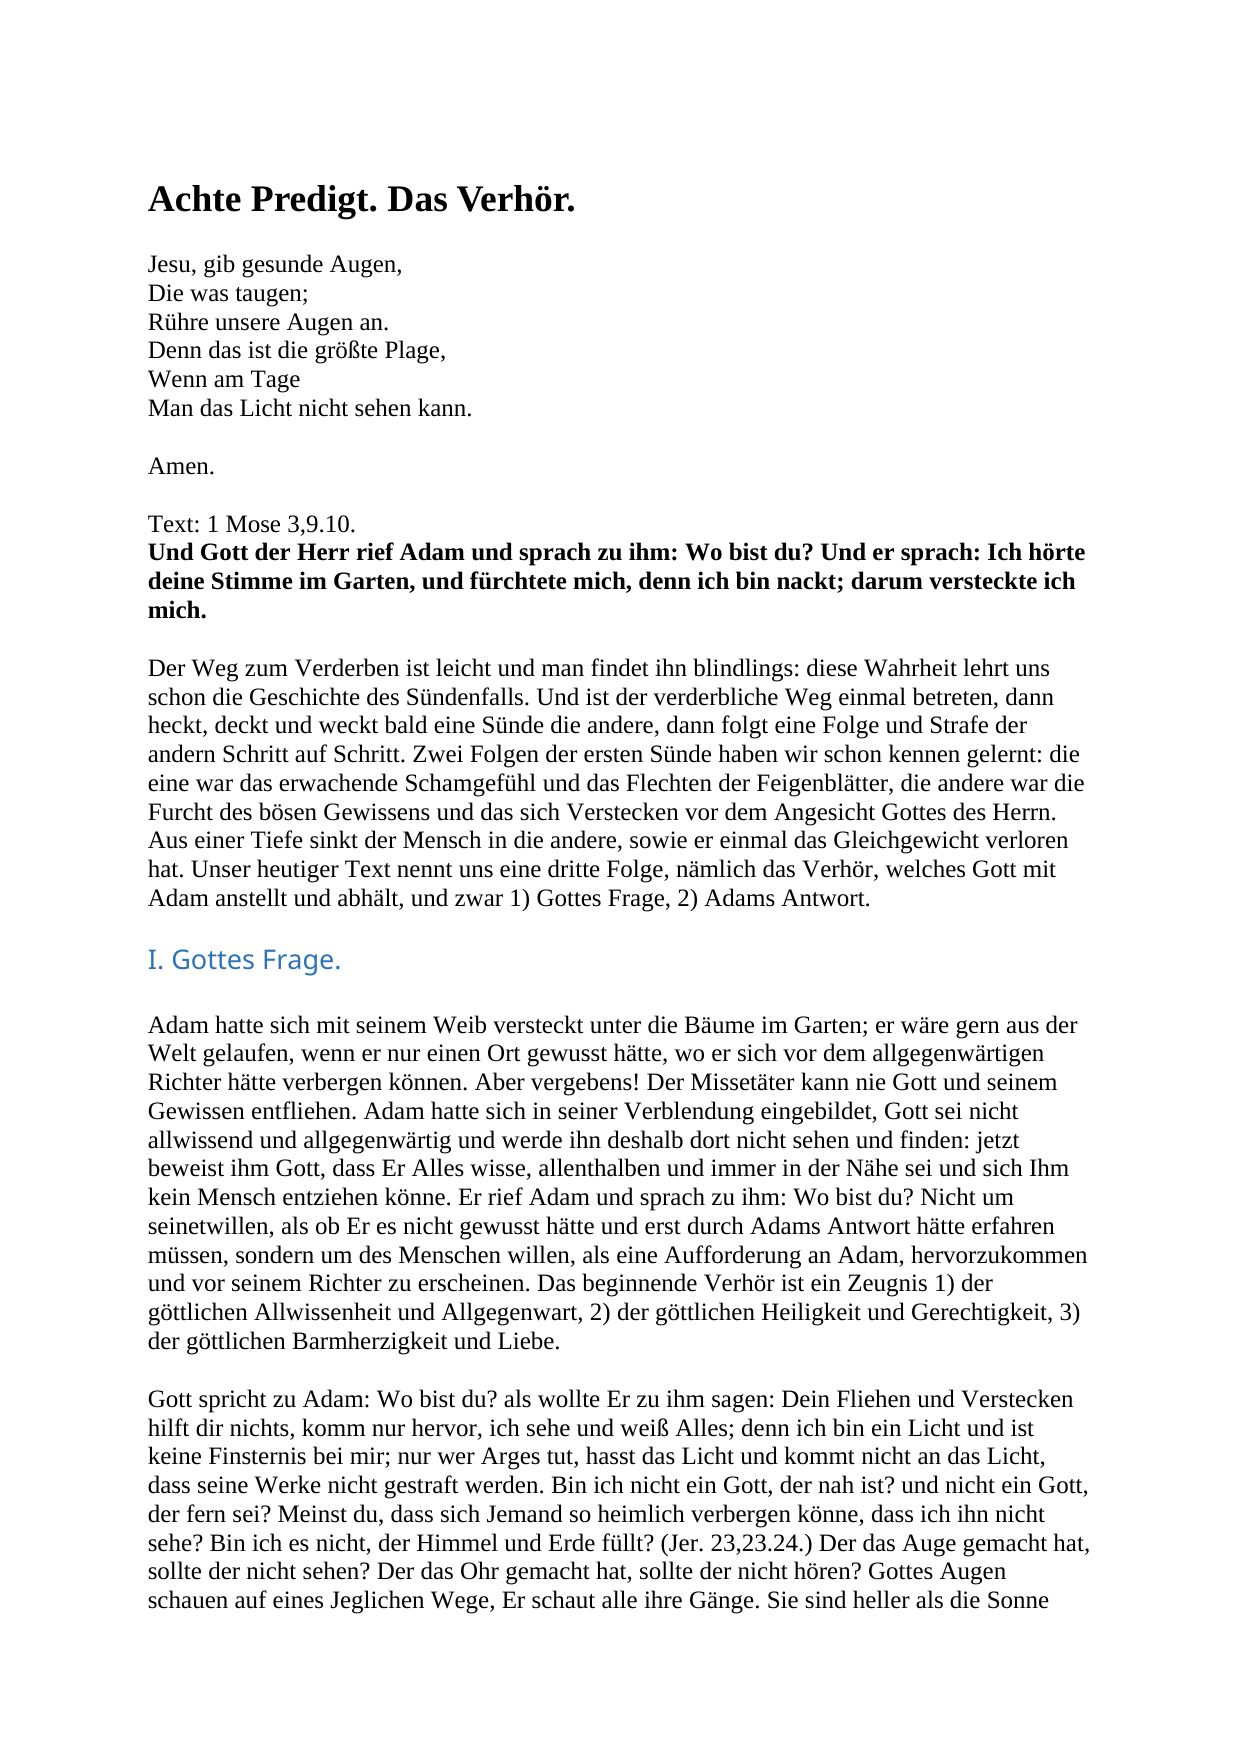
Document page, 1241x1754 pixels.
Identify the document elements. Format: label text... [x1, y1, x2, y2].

text Der Weg zum Verderben ist leicht und man findet ihn blindlings: diese Wahrheit lehrt uns schon die Geschichte des Sündenfalls. Und ist der verderbliche Weg einmal betreten, dann heckt, deckt und weckt bald eine Sünde die andere, dann folgt eine Folge und Strafe der andern Schritt auf Schritt. Zwei Folgen der ersten Sünde haben wir schon kennen gelernt: die eine war das erwachende Schamgefühl und das Flechten der Feigenblätter, die andere war die Furcht des bösen Gewissens und das sich Verstecken vor dem Angesicht Gottes des Herrn. Aus einer Tiefe sinkt der Mensch in die andere, sowie er einmal das Gleichgewicht verloren hat. Unser heutiger Text nennt uns eine dritte Folge, nämlich das Verhör, welches Gott mit Adam anstellt und abhält, und zwar 1) Gottes Frage, 2) Adams Antwort. [148, 653, 1093, 912]
subtitle Achte Predigt. Das Verhör. [148, 177, 1093, 220]
text Amen. [148, 451, 1093, 479]
text Text: 1 Mose 3,9.10. Und Gott der Herr rief Adam und sprach zu ihm: Wo bist du? Und er sprach: Ich hörte deine Stimme im Garten, und fürchtete mich, denn ich bin nackt; darum versteckte ich mich. [148, 509, 1093, 624]
subtitle I. Gottes Frage. [148, 941, 1093, 978]
text Jesu, gib gesunde Augen, Die was taugen; Rühre unsere Augen an. Denn das ist die größte Plage, Wenn am Tage Man das Licht nicht sehen kann. [148, 249, 1093, 422]
text Adam hatte sich mit seinem Weib versteckt unter die Bäume im Garten; er wäre gern aus der Welt gelaufen, wenn er nur einen Ort gewusst hätte, wo er sich vor dem allgegenwärtigen Richter hätte verbergen können. Aber vergebens! Der Missetäter kann nie Gott und seinem Gewissen entfliehen. Adam hatte sich in seiner Verblendung eingebildet, Gott sei nicht allwissend und allgegenwärtig und werde ihn deshalb dort nicht sehen und finden: jetzt beweist ihm Gott, dass Er Alles wisse, allenthalben und immer in der Nähe sei und sich Ihm kein Mensch entziehen könne. Er rief Adam und sprach zu ihm: Wo bist du? Nicht um seinetwillen, als ob Er es nicht gewusst hätte und erst durch Adams Antwort hätte erfahren müssen, sondern um des Menschen willen, als eine Aufforderung an Adam, hervorzukommen und vor seinem Richter zu erscheinen. Das beginnende Verhör ist ein Zeugnis 1) der göttlichen Allwissenheit und Allgegenwart, 2) der göttlichen Heiligkeit und Gerechtigkeit, 3) der göttlichen Barmherzigkeit und Liebe. [148, 1010, 1093, 1355]
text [148, 1384, 1093, 1614]
